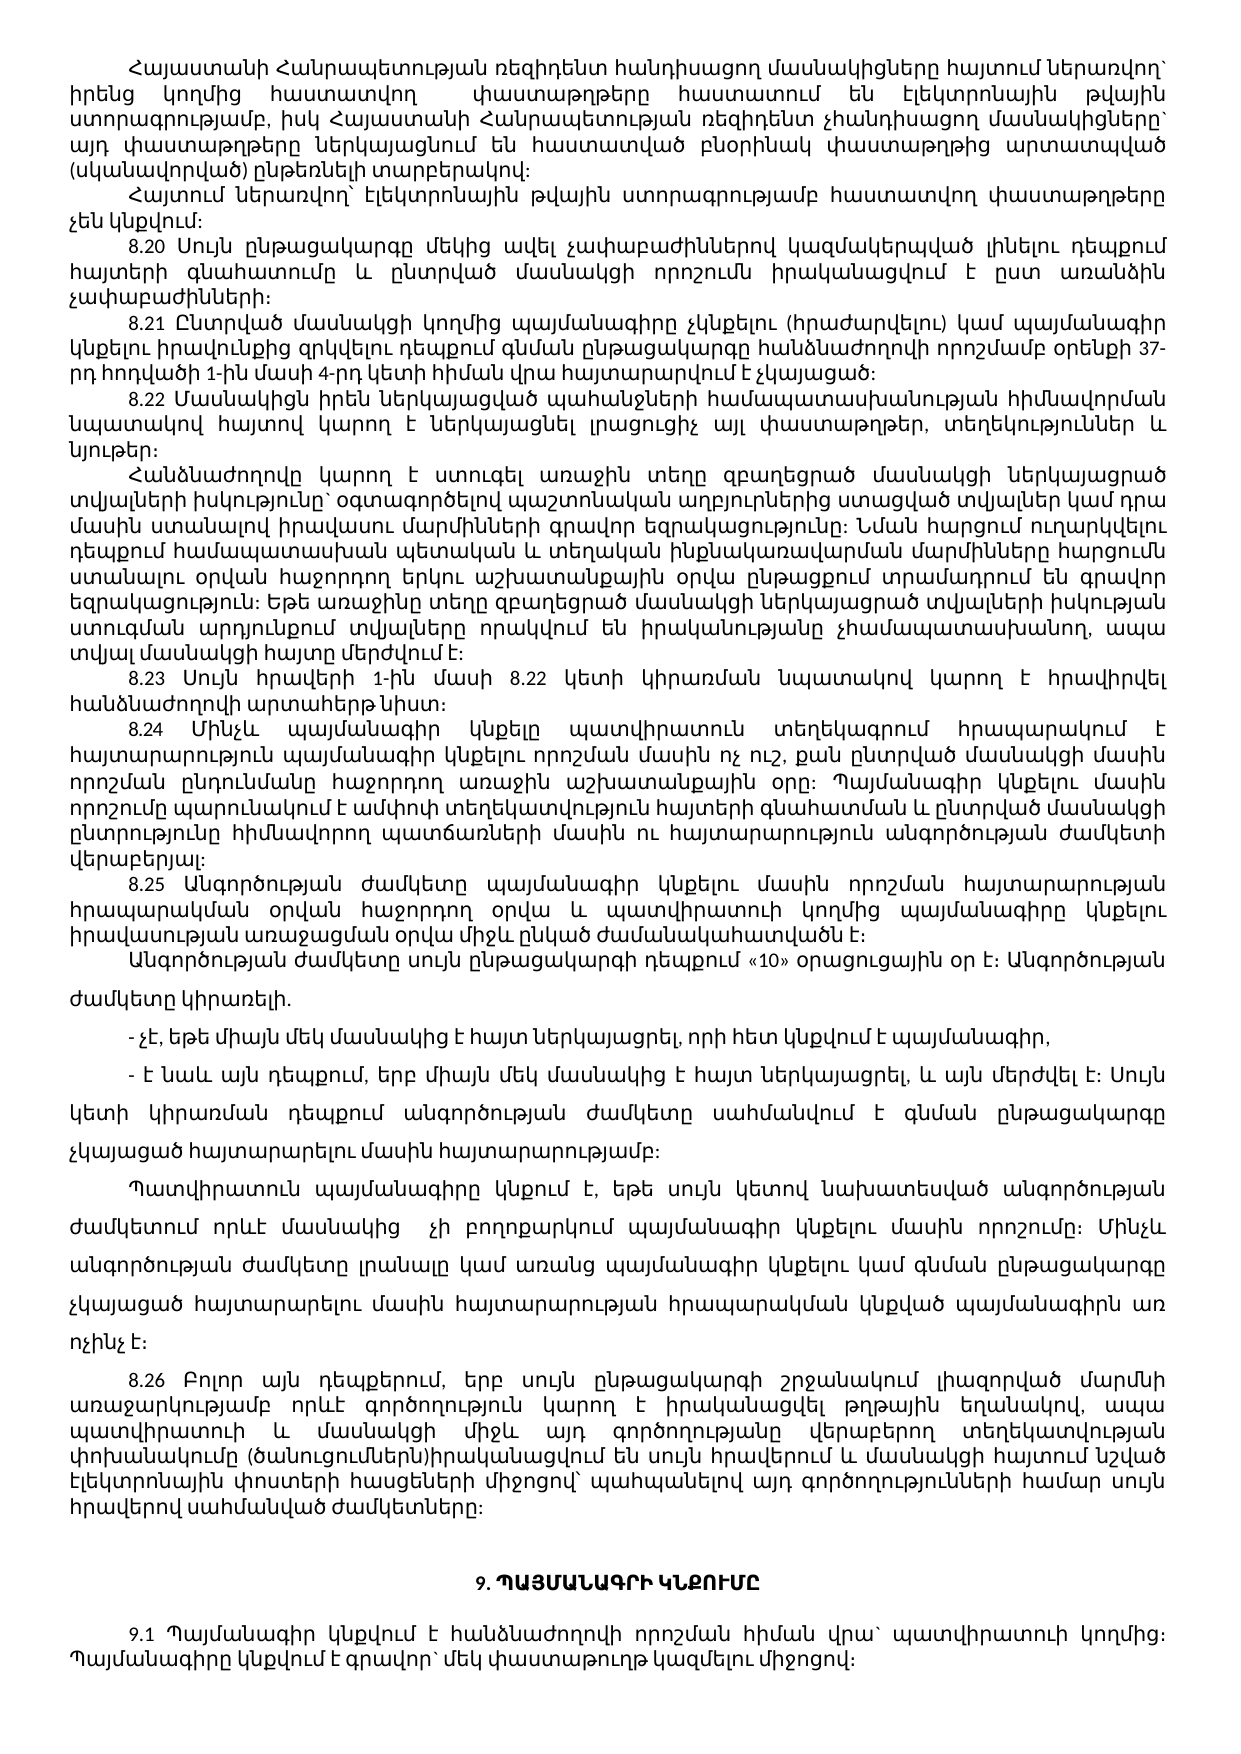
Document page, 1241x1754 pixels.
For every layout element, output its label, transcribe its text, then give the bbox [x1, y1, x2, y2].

text Անգործության ժամկետը սույն ընթացակարգի դեպքում «10» օրացուցային օր է։ Անգործության ժամկետը կիրառելի. [69, 948, 1167, 1011]
text Պատվիրատուն պայմանագիրը կնքում է, եթե սույն կետով նախատեսված անգործության ժամկետում որևէ մասնակից չի բողոքարկում պայմանագիր կնքելու մասին որոշումը։ Մինչև անգործության ժամկետը լրանալը կամ առանց պայմանագիր կնքելու կամ գնման ընթացակարգը չկայացած հայտարարելու մասին հայտարարության հրապարակման կնքված պայմանագիրն առ ոչինչ է։ [69, 1176, 1167, 1354]
text 8.25 Անգործության ժամկետը պայմանագիր կնքելու մասին որոշման հայտարարության հրապարակման օրվան հաջորդող օրվա և պատվիրատուի կողմից պայմանագիրը կնքելու իրավասության առաջացման օրվա միջև ընկած ժամանակահատվածն է։ [69, 871, 1167, 948]
text 9. ՊԱՅՄԱՆԱԳՐԻ ԿՆՔՈՒՄԸ [69, 1570, 1167, 1596]
text 8.21 Ընտրված մասնակցի կողմից պայմանագիրը չկնքելու (հրաժարվելու) կամ պայմանագիր կնքելու իրավունքից զրկվելու դեպքում գնման ընթացակարգը հանձնաժողովի որոշմամբ օրենքի 37-րդ հոդվածի 1-ին մասի 4-րդ կետի հիման վրա հայտարարվում է չկայացած: [69, 310, 1167, 386]
text Հանձնաժողովը կարող է ստուգել առաջին տեղը զբաղեցրած մասնակցի ներկայացրած տվյալների իսկությունը` օգտագործելով պաշտոնական աղբյուրներից ստացված տվյալներ կամ դրա մասին ստանալով իրավասու մարմինների գրավոր եզրակացությունը: Նման հարցում ուղարկվելու դեպքում համապատասխան պետական և տեղական ինքնակառավարման մարմինները հարցումն ստանալու օրվան հաջորդող երկու աշխատանքային օրվա ընթացքում տրամադրում են գրավոր եզրակացություն: Եթե առաջինը տեղը զբաղեցրած մասնակցի ներկայացրած տվյալների իսկության ստուգման արդյունքում տվյալները որակվում են իրականությանը չհամապատասխանող, ապա տվյալ մասնակցի հայտը մերժվում է: [69, 462, 1167, 666]
text Հայաստանի Հանրապետության ռեզիդենտ հանդիսացող մասնակիցները հայտում ներառվող` իրենց կողմից հաստատվող փաստաթղթերը հաստատում են էլեկտրոնային թվային ստորագրությամբ, իսկ Հայաստանի Հանրապետության ռեզիդենտ չհանդիսացող մասնակիցները` այդ փաստաթղթերը ներկայացնում են հաստատված բնօրինակ փաստաթղթից արտատպված (սկանավորված) ընթեռնելի տարբերակով: [69, 56, 1167, 183]
text 8.22 Մասնակիցն իրեն ներկայացված պահանջների համապատասխանության հիմնավորման նպատակով հայտով կարող է ներկայացնել լրացուցիչ այլ փաստաթղթեր, տեղեկություններ և նյութեր։ [69, 386, 1167, 462]
text - է նաև այն դեպքում, երբ միայն մեկ մասնակից է հայտ ներկայացրել, և այն մերժվել է: Սույն կետի կիրառման դեպքում անգործության ժամկետը սահմանվում է գնման ընթացակարգը չկայացած հայտարարելու մասին հայտարարությամբ: [69, 1062, 1167, 1164]
text 8.20 Սույն ընթացակարգը մեկից ավել չափաբաժիններով կազմակերպված լինելու դեպքում հայտերի գնահատումը և ընտրված մասնակցի որոշումն իրականացվում է ըստ առանձին չափաբաժինների։ [69, 233, 1167, 310]
text 8.26 Բոլոր այն դեպքերում, երբ սույն ընթացակարգի շրջանակում լիազորված մարմնի առաջարկությամբ որևէ գործողություն կարող է իրականացվել թղթային եղանակով, ապա պատվիրատուի և մասնակցի միջև այդ գործողությանը վերաբերող տեղեկատվության փոխանակումը (ծանուցումներն)իրականացվում են սույն հրավերում և մասնակցի հայտում նշված էլեկտրոնային փոստերի հասցեների միջոցով՝ պահպանելով այդ գործողությունների համար սույն հրավերով սահմանված ժամկետները: [69, 1367, 1167, 1519]
text 8.24 Մինչև պայմանագիր կնքելը պատվիրատուն տեղեկագրում հրապարակում է հայտարարություն պայմանագիր կնքելու որոշման մասին ոչ ուշ, քան ընտրված մասնակցի մասին որոշման ընդունմանը հաջորդող առաջին աշխատանքային օրը: Պայմանագիր կնքելու մասին որոշումը պարունակում է ամփոփ տեղեկատվություն հայտերի գնահատման և ընտրված մասնակցի ընտրությունը հիմնավորող պատճառների մասին ու հայտարարություն անգործության ժամկետի վերաբերյալ: [69, 716, 1167, 871]
text - չէ, եթե միայն մեկ մասնակից է հայտ ներկայացրել, որի հետ կնքվում է պայմանագիր, [69, 1024, 1167, 1049]
text 8.23 Սույն հրավերի 1-ին մասի 8.22 կետի կիրառման նպատակով կարող է հրավիրվել հանձնաժողովի արտահերթ նիստ։ [69, 666, 1167, 716]
text Հայտում ներառվող՝ էլեկտրոնային թվային ստորագրությամբ հաստատվող փաստաթղթերը չեն կնքվում: [69, 183, 1167, 233]
text 9.1 Պայմանագիր կնքվում է հանձնաժողովի որոշման հիման վրա` պատվիրատուի կողմից։ Պայմանագիրը կնքվում է գրավոր` մեկ փաստաթուղթ կազմելու միջոցով։ [69, 1621, 1167, 1672]
